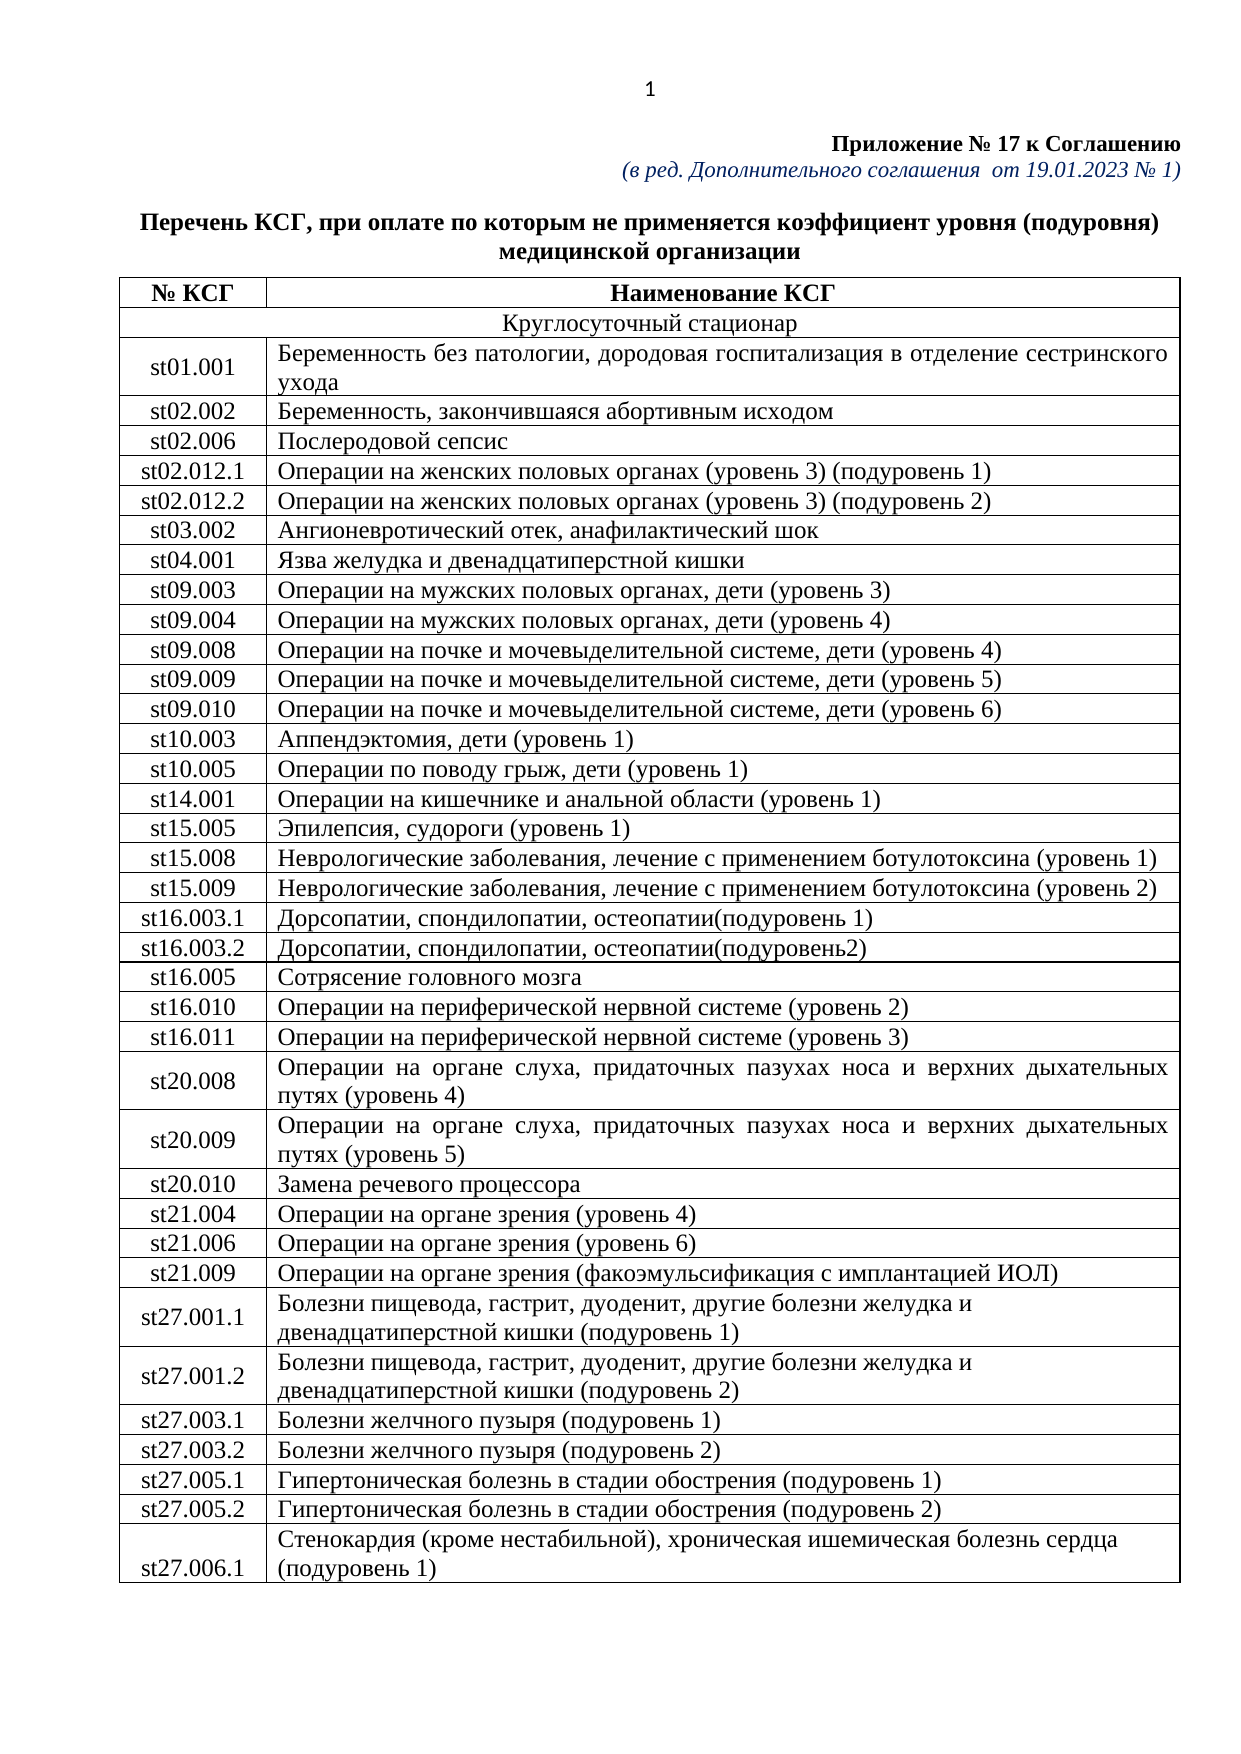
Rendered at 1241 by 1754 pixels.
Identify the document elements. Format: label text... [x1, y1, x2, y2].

table_cell Гипертоническая болезнь в стадии обострения (подуровень 1) [267, 1465, 1179, 1493]
table_cell Операции на женских половых органах (уровень 3) (подуровень 1) [267, 456, 1179, 485]
table_cell Операции на почке и мочевыделительной системе, дети (уровень 6) [267, 694, 1179, 723]
table_cell Болезни пищевода, гастрит, дуоденит, другие болезни желудка и двенадцатиперстной кишки (подуровень 2) [267, 1347, 1179, 1404]
table_cell Послеродовой сепсис [267, 426, 1179, 455]
table_cell Болезни пищевода, гастрит, дуоденит, другие болезни желудка и двенадцатиперстной кишки (подуровень 1) [267, 1288, 1179, 1346]
table_cell Беременность, закончившаяся абортивным исходом [267, 396, 1179, 425]
table_cell st27.001.2 [120, 1347, 266, 1404]
table_cell st20.008 [120, 1052, 266, 1109]
table_cell st09.003 [120, 575, 266, 604]
table_cell Операции на кишечнике и анальной области (уровень 1) [267, 784, 1179, 812]
table_cell Эпилепсия, судороги (уровень 1) [267, 814, 1179, 842]
table_cell st16.011 [120, 1022, 266, 1051]
table_cell st27.001.1 [120, 1288, 266, 1346]
table_cell Язва желудка и двенадцатиперстной кишки [267, 545, 1179, 574]
table_cell st27.005.1 [120, 1465, 266, 1493]
table_cell Операции на женских половых органах (уровень 3) (подуровень 2) [267, 486, 1179, 514]
table_cell st10.005 [120, 754, 266, 783]
table_cell Операции на органе зрения (уровень 6) [267, 1229, 1179, 1257]
table_cell st03.002 [120, 516, 266, 544]
table_cell st04.001 [120, 545, 266, 574]
table_cell st15.005 [120, 814, 266, 842]
table_cell Операции на органе зрения (факоэмульсификация с имплантацией ИОЛ) [267, 1258, 1179, 1287]
table_header № КСГ [120, 278, 266, 307]
table_cell Беременность без патологии, дородовая госпитализация в отделение сестринского ухода [267, 338, 1179, 395]
table_cell st02.012.1 [120, 456, 266, 485]
table_cell Круглосуточный стационар [120, 308, 1179, 337]
table_cell Операции на органе слуха, придаточных пазухах носа и верхних дыхательных путях (уровень 4) [267, 1052, 1179, 1109]
table_cell Болезни желчного пузыря (подуровень 2) [267, 1435, 1179, 1464]
table_cell st21.009 [120, 1258, 266, 1287]
table_cell st02.012.2 [120, 486, 266, 514]
table_cell Неврологические заболевания, лечение с применением ботулотоксина (уровень 1) [267, 843, 1179, 872]
table_cell Операции на почке и мочевыделительной системе, дети (уровень 4) [267, 635, 1179, 663]
table_cell st16.010 [120, 992, 266, 1021]
table_cell Ангионевротический отек, анафилактический шок [267, 516, 1179, 544]
table_cell st16.003.1 [120, 903, 266, 932]
table_cell st10.003 [120, 724, 266, 753]
table_cell st27.003.2 [120, 1435, 266, 1464]
table_cell st02.002 [120, 396, 266, 425]
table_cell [267, 1524, 1179, 1582]
table_cell st27.003.1 [120, 1405, 266, 1434]
table_cell st15.009 [120, 873, 266, 902]
table_cell st20.009 [120, 1110, 266, 1168]
table_cell st27.006.1 [120, 1524, 266, 1582]
table_cell Дорсопатии, спондилопатии, остеопатии(подуровень 1) [267, 903, 1179, 932]
table_cell Операции на мужских половых органах, дети (уровень 4) [267, 605, 1179, 634]
table_cell Операции на периферической нервной системе (уровень 2) [267, 992, 1179, 1021]
table_cell Болезни желчного пузыря (подуровень 1) [267, 1405, 1179, 1434]
title Приложение № 17 к Соглашению [118, 130, 1181, 156]
table_cell Дорсопатии, спондилопатии, остеопатии(подуровень2) [267, 933, 1179, 961]
table_cell st14.001 [120, 784, 266, 812]
table_cell st20.010 [120, 1169, 266, 1198]
text Перечень КСГ, при оплате по которым не применяется коэффициент уровня (подуровня) медицинской организации [118, 207, 1181, 265]
table_cell Операции по поводу грыж, дети (уровень 1) [267, 754, 1179, 783]
table_cell st21.006 [120, 1229, 266, 1257]
table_cell st09.004 [120, 605, 266, 634]
table_cell st16.005 [120, 963, 266, 991]
table_cell Аппендэктомия, дети (уровень 1) [267, 724, 1179, 753]
table_cell Операции на почке и мочевыделительной системе, дети (уровень 5) [267, 665, 1179, 693]
table_cell st16.003.2 [120, 933, 266, 961]
table_cell st09.010 [120, 694, 266, 723]
table_cell Операции на органе зрения (уровень 4) [267, 1199, 1179, 1227]
table_cell st01.001 [120, 338, 266, 395]
table_cell Операции на мужских половых органах, дети (уровень 3) [267, 575, 1179, 604]
table_cell Сотрясение головного мозга [267, 963, 1179, 991]
text (в ред. Дополнительного соглашения от 19.01.2023 № 1) [118, 156, 1181, 182]
table_cell st21.004 [120, 1199, 266, 1227]
table_cell st02.006 [120, 426, 266, 455]
table_cell Замена речевого процессора [267, 1169, 1179, 1198]
table_cell st27.005.2 [120, 1495, 266, 1523]
table_cell st09.009 [120, 665, 266, 693]
table_cell st15.008 [120, 843, 266, 872]
table_cell Операции на органе слуха, придаточных пазухах носа и верхних дыхательных путях (уровень 5) [267, 1110, 1179, 1168]
table_header Наименование КСГ [267, 278, 1179, 307]
table_cell st09.008 [120, 635, 266, 663]
table_cell Гипертоническая болезнь в стадии обострения (подуровень 2) [267, 1495, 1179, 1523]
table_cell Операции на периферической нервной системе (уровень 3) [267, 1022, 1179, 1051]
table_cell Неврологические заболевания, лечение с применением ботулотоксина (уровень 2) [267, 873, 1179, 902]
